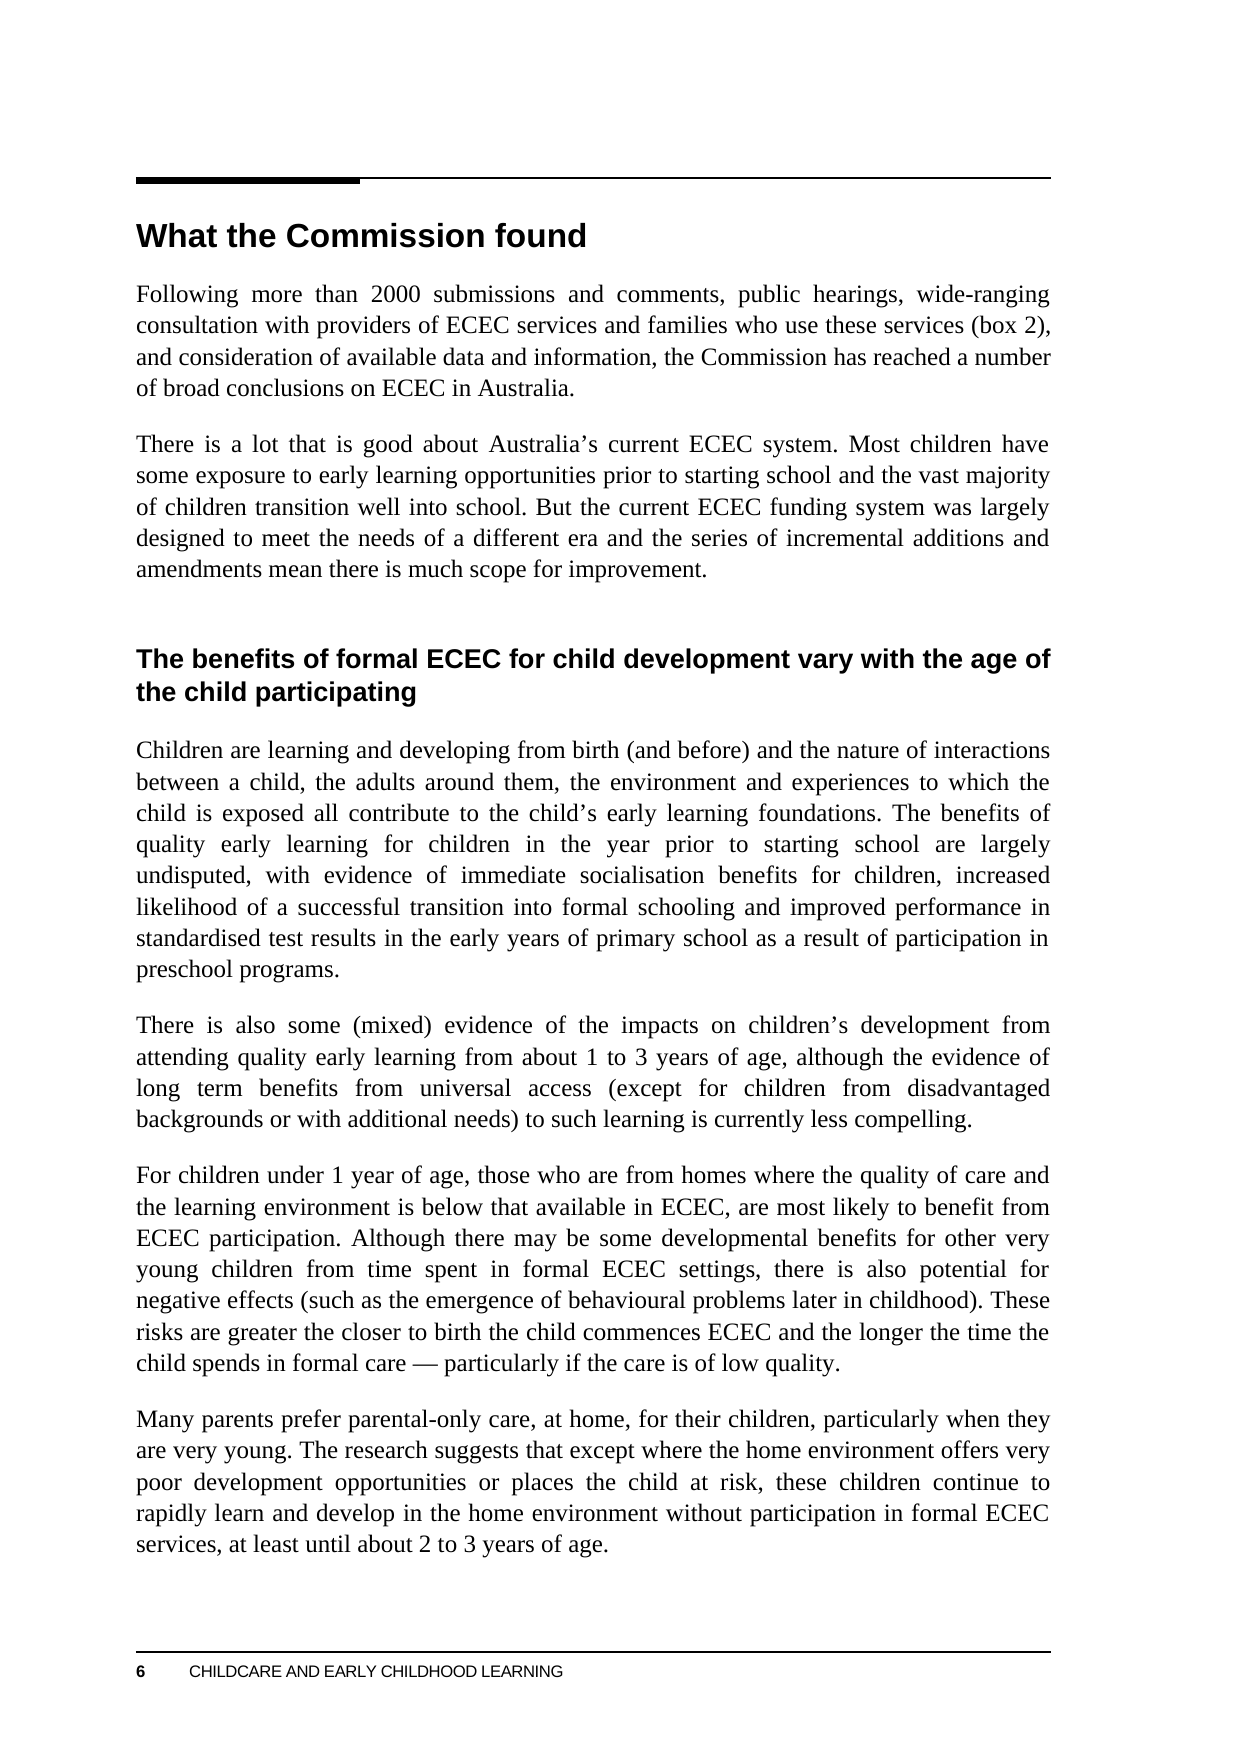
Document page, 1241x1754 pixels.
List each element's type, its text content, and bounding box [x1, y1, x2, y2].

text Many parents prefer parental-only care, at home, for their children, particularly when they are very young. The research suggests that except where the home environment offers very poor development opportunities or places the child at risk, these children continue to rapidly learn and develop in the home environment without participation in formal ECEC services, at least until about 2 to 3 years of age. [136, 1433, 1051, 1558]
text Following more than 2000 submissions and comments, public hearings, wide-ranging consultation with providers of ECEC services and families who use these services (box 2), and consideration of available data and information, the Commission has reached a number of broad conclusions on ECEC in Australia. [136, 277, 1051, 402]
text There is a lot that is good about Australia’s current ECEC system. Most children have some exposure to early learning opportunities prior to starting school and the vast majority of children transition well into school. But the current ECEC funding system was largely designed to meet the needs of a different era and the series of incremental additions and amendments mean there is much scope for improvement. [136, 427, 1051, 583]
subtitle The benefits of formal ECEC for child development vary with the age of the child participating [136, 641, 1051, 708]
text For children under 1 year of age, those who are from homes where the quality of care and the learning environment is below that available in ECEC, are most likely to benefit from ECEC participation. Although there may be some developmental benefits for other very young children from time spent in formal ECEC settings, there is also potential for negative effects (such as the emergence of behavioural problems later in childhood). These risks are greater the closer to birth the child commences ECEC and the longer the time the child spends in formal care — particularly if the care is of low quality. [136, 1158, 1051, 1377]
text There is also some (mixed) evidence of the impacts on children’s development from attending quality early learning from about 1 to 3 years of age, although the evidence of long term benefits from universal access (except for children from disadvantaged backgrounds or with additional needs) to such learning is currently less compelling. [136, 1008, 1051, 1133]
subtitle What the Commission found [136, 214, 1051, 256]
text Children are learning and developing from birth (and before) and the nature of interactions between a child, the adults around them, the environment and experiences to which the child is exposed all contribute to the child’s early learning foundations. The benefits of quality early learning for children in the year prior to starting school are largely undisputed, with evidence of immediate socialisation benefits for children, increased likelihood of a successful transition into formal schooling and improved performance in standardised test results in the early years of primary school as a result of participation in preschool programs. [136, 733, 1051, 983]
